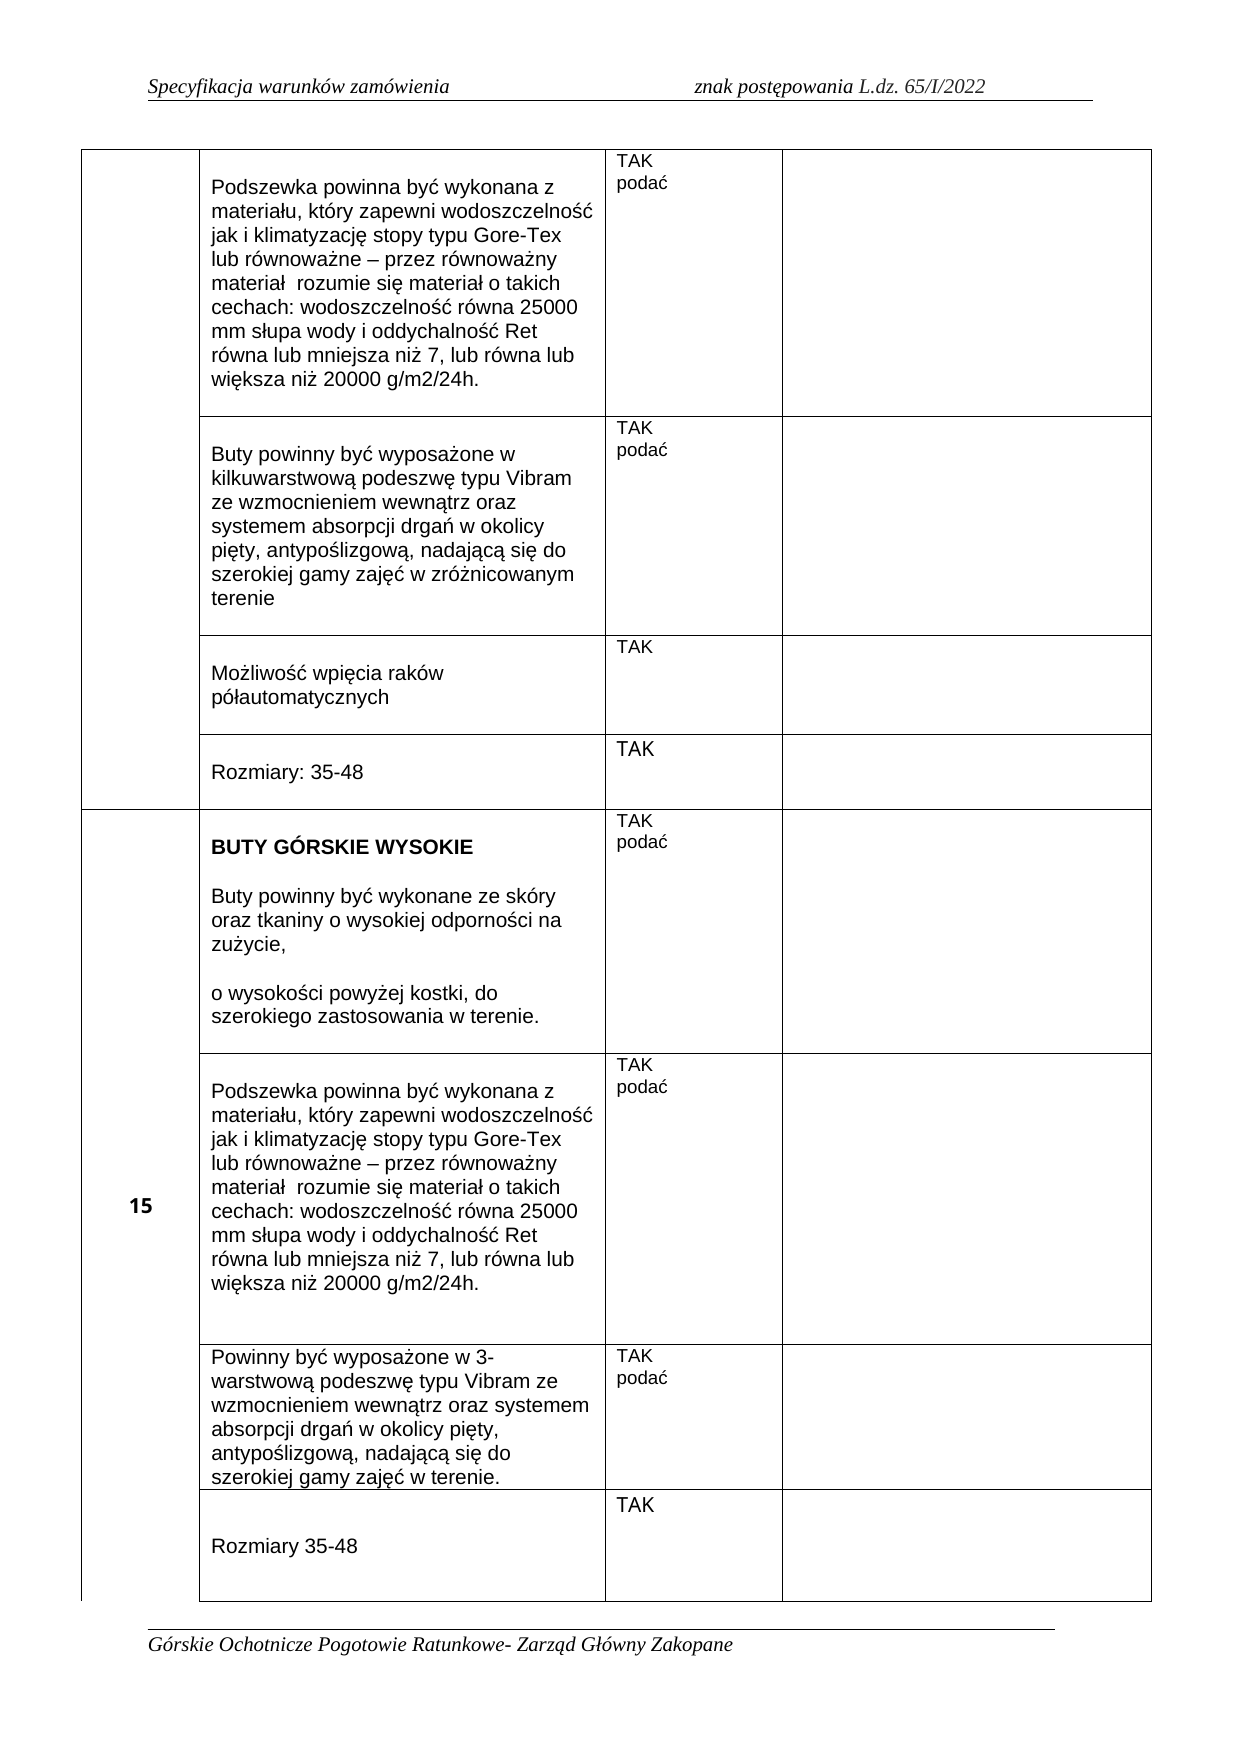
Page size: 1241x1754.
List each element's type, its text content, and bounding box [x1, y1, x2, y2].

table_cell 15 [82, 810, 199, 1601]
table_cell Rozmiary: 35-48 [200, 735, 605, 808]
table_cell [783, 1345, 1151, 1489]
table_cell TAK podać [606, 1054, 782, 1344]
table_cell [783, 810, 1151, 1053]
table_cell [783, 1490, 1151, 1601]
table_cell [783, 150, 1151, 416]
table_cell TAK [606, 1490, 782, 1601]
table_cell [783, 636, 1151, 733]
table_cell Możliwość wpięcia raków półautomatycznych [200, 636, 605, 733]
table_cell TAK podać [606, 150, 782, 416]
table_cell Rozmiary 35-48 [200, 1490, 605, 1601]
table_cell [783, 417, 1151, 634]
table_cell Powinny być wyposażone w 3-warstwową podeszwę typu Vibram ze wzmocnieniem wewnątrz oraz systemem absorpcji drgań w okolicy pięty, antypoślizgową, nadającą się do szerokiej gamy zajęć w terenie. [200, 1345, 605, 1489]
table_cell [783, 1054, 1151, 1344]
table_cell Podszewka powinna być wykonana z materiału, który zapewni wodoszczelność jak i klimatyzację stopy typu Gore-Tex lub równoważne – przez równoważny materiał rozumie się materiał o takich cechach: wodoszczelność równa 25000 mm słupa wody i oddychalność Ret równa lub mniejsza niż 7, lub równa lub większa niż 20000 g/m2/24h. [200, 150, 605, 416]
table_cell TAK [606, 735, 782, 808]
table_cell TAK [606, 636, 782, 733]
table_cell TAK podać [606, 810, 782, 1053]
table_cell BUTY GÓRSKIE WYSOKIE Buty powinny być wykonane ze skóry oraz tkaniny o wysokiej odporności na zużycie, o wysokości powyżej kostki, do szerokiego zastosowania w terenie. [200, 810, 605, 1053]
table_cell TAK podać [606, 1345, 782, 1489]
table_cell [783, 735, 1151, 808]
table_cell TAK podać [606, 417, 782, 634]
table_cell Podszewka powinna być wykonana z materiału, który zapewni wodoszczelność jak i klimatyzację stopy typu Gore-Tex lub równoważne – przez równoważny materiał rozumie się materiał o takich cechach: wodoszczelność równa 25000 mm słupa wody i oddychalność Ret równa lub mniejsza niż 7, lub równa lub większa niż 20000 g/m2/24h. [200, 1054, 605, 1344]
table_cell Buty powinny być wyposażone w kilkuwarstwową podeszwę typu Vibram ze wzmocnieniem wewnątrz oraz systemem absorpcji drgań w okolicy pięty, antypoślizgową, nadającą się do szerokiej gamy zajęć w zróżnicowanym terenie [200, 417, 605, 634]
